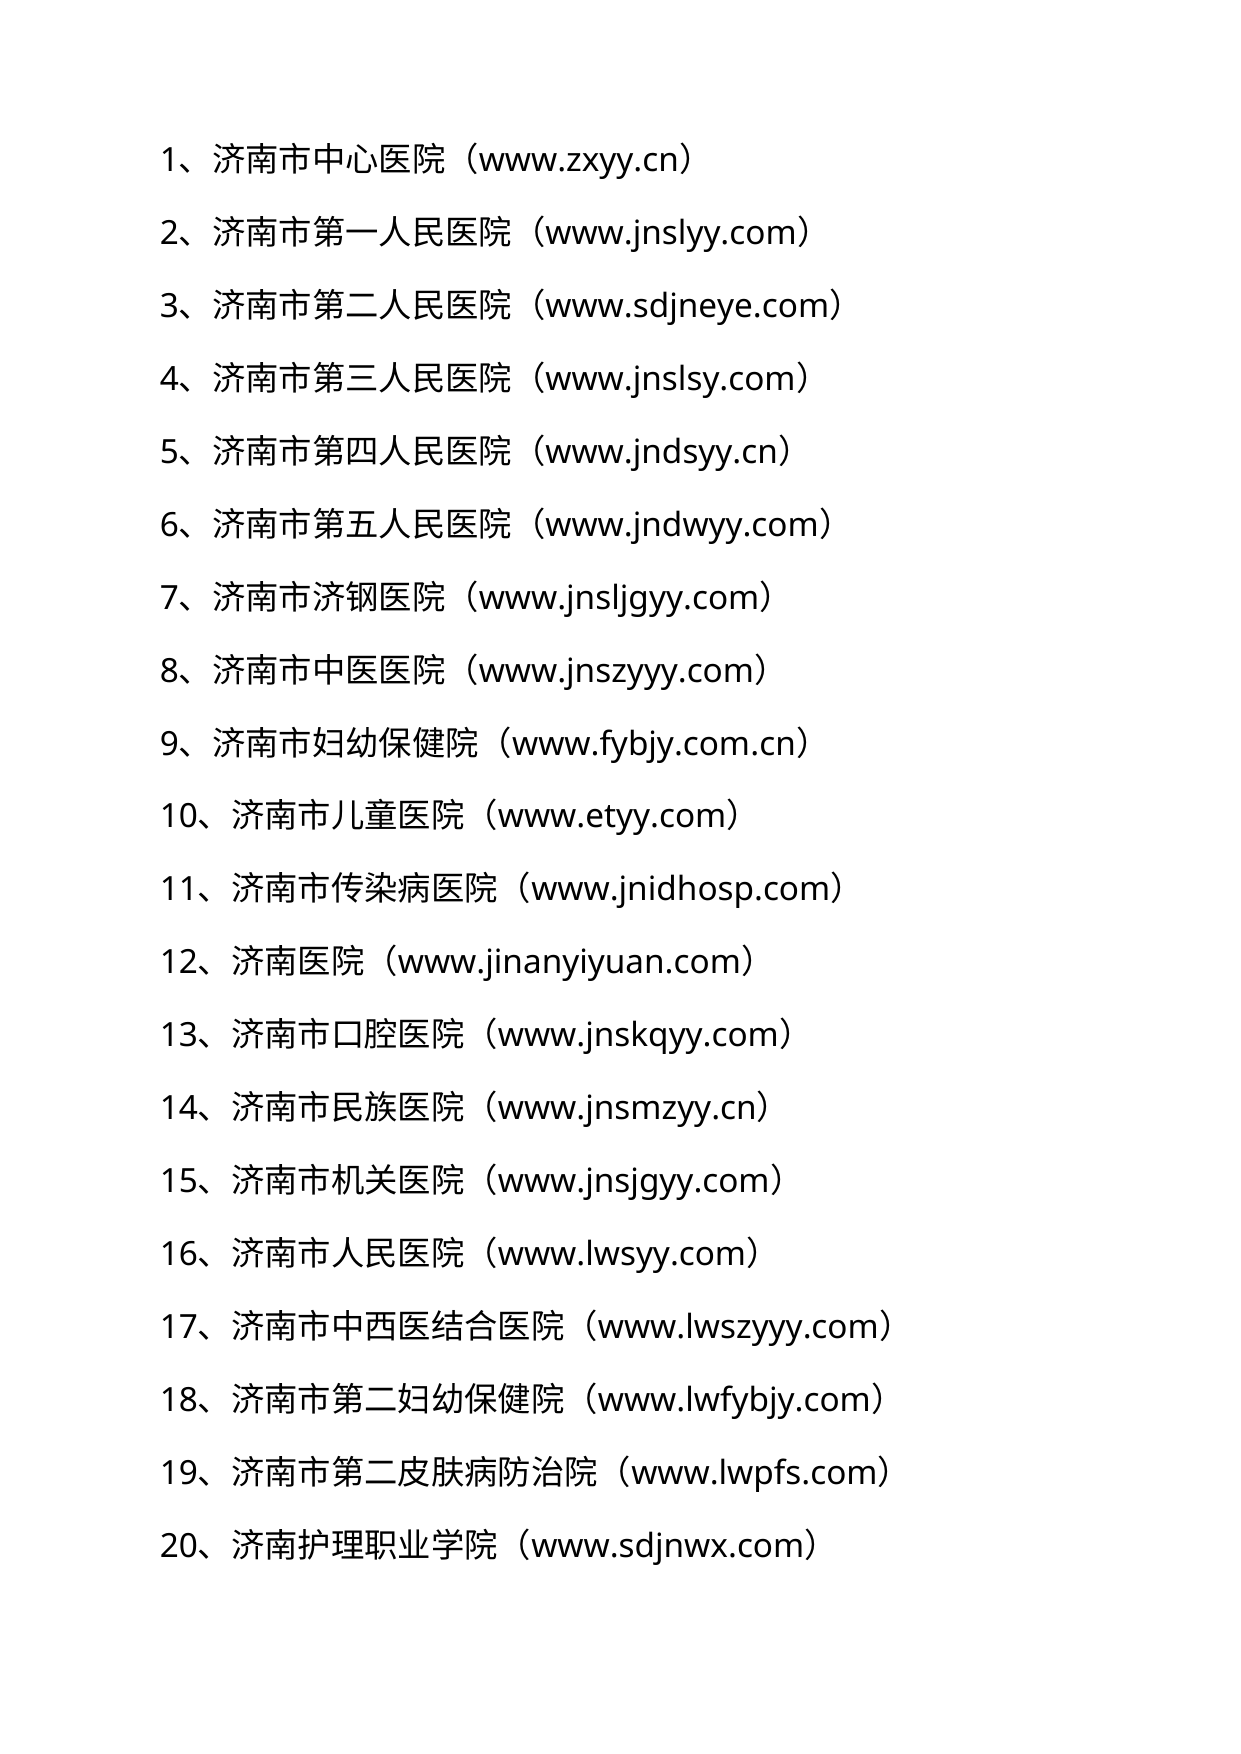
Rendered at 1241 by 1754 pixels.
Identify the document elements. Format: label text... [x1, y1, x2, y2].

text 4、济南市第三人民医院（www.jnslsy.com） [159, 349, 1087, 401]
text 1、济南市中心医院（www.zxyy.cn） [159, 130, 1087, 182]
text 9、济南市妇幼保健院（www.fybjy.com.cn） [159, 713, 1087, 765]
text 18、济南市第二妇幼保健院（www.lwfybjy.com） [159, 1369, 1087, 1422]
text 7、济南市济钢医院（www.jnsljgyy.com） [159, 567, 1087, 619]
text 12、济南医院（www.jinanyiyuan.com） [159, 932, 1087, 984]
text 3、济南市第二人民医院（www.sdjneye.com） [159, 276, 1087, 328]
text 17、济南市中西医结合医院（www.lwszyyy.com） [159, 1297, 1087, 1349]
text 2、济南市第一人民医院（www.jnslyy.com） [159, 203, 1087, 255]
text 13、济南市口腔医院（www.jnskqyy.com） [159, 1005, 1087, 1057]
text 5、济南市第四人民医院（www.jndsyy.cn） [159, 422, 1087, 474]
text 20、济南护理职业学院（www.sdjnwx.com） [159, 1515, 1087, 1567]
text 15、济南市机关医院（www.jnsjgyy.com） [159, 1151, 1087, 1203]
text 10、济南市儿童医院（www.etyy.com） [159, 786, 1087, 838]
text 6、济南市第五人民医院（www.jndwyy.com） [159, 494, 1087, 547]
text 16、济南市人民医院（www.lwsyy.com） [159, 1224, 1087, 1276]
text 19、济南市第二皮肤病防治院（www.lwpfs.com） [159, 1442, 1087, 1494]
text 14、济南市民族医院（www.jnsmzyy.cn） [159, 1078, 1087, 1130]
text 8、济南市中医医院（www.jnszyyy.com） [159, 640, 1087, 692]
text 11、济南市传染病医院（www.jnidhosp.com） [159, 859, 1087, 911]
